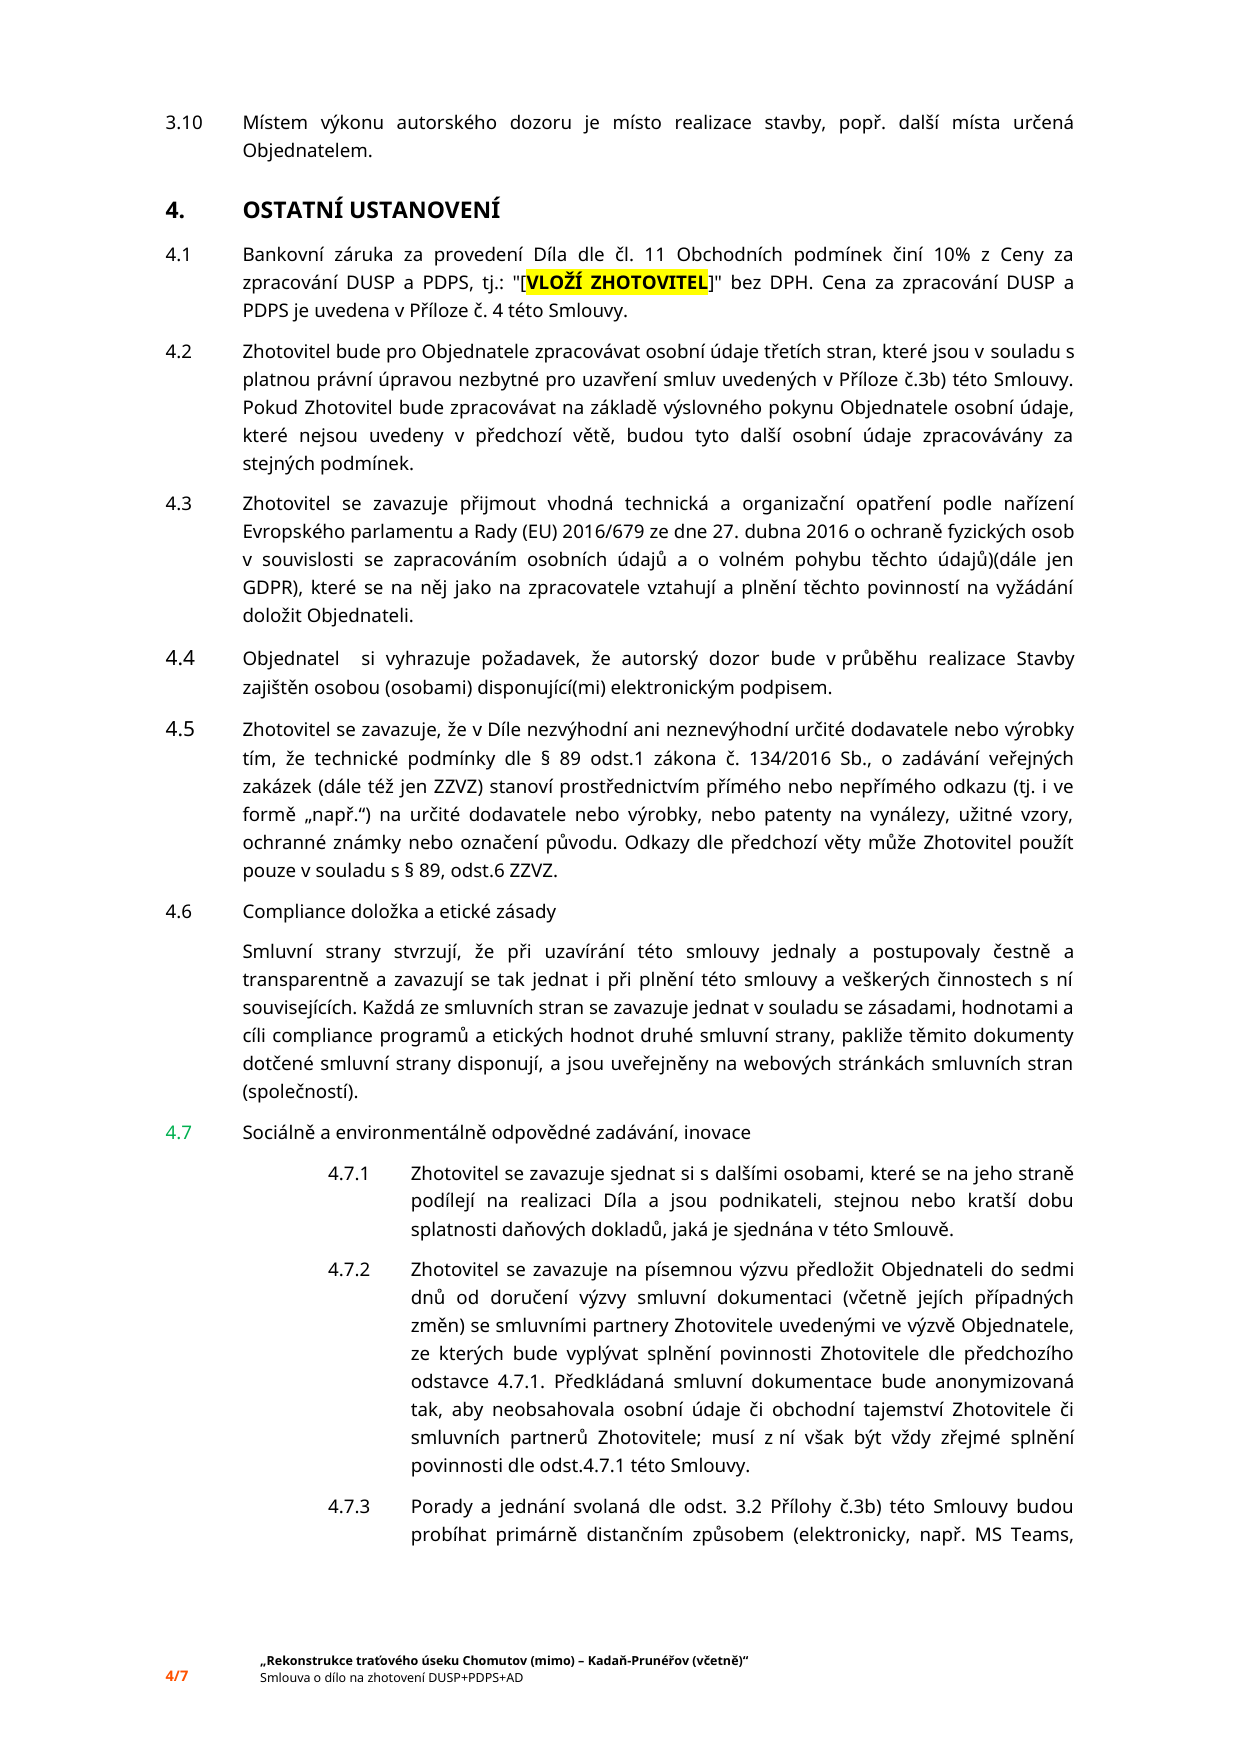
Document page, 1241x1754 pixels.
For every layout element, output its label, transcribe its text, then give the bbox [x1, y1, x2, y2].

text Zhotovitel se zavazuje, že v Díle nezvýhodní ani neznevýhodní určité dodavatele nebo výrobky tím, že technické podmínky dle § 89 odst.1 zákona č. 134/2016 Sb., o zadávání veřejných zakázek (dále též jen ZZVZ) stanoví prostřednictvím přímého nebo nepřímého odkazu (tj. i ve formě „např.“) na určité dodavatele nebo výrobky, nebo patenty na vynálezy, užitné vzory, ochranné známky nebo označení původu. Odkazy dle předchozí věty může Zhotovitel použít pouze v souladu s § 89, odst.6 ZZVZ. [165, 714, 1075, 883]
text Objednatel si vyhrazuje požadavek, že autorský dozor bude v průběhu realizace Stavby zajištěn osobou (osobami) disponující(mi) elektronickým podpisem. [165, 643, 1075, 699]
text Zhotovitel se zavazuje sjednat si s dalšími osobami, které se na jeho straně podílejí na realizaci Díla a jsou podnikateli, stejnou nebo kratší dobu splatnosti daňových dokladů, jaká je sjednána v této Smlouvě. [328, 1160, 1075, 1241]
list Sociálně a environmentálně odpovědné zadávání, inovace [165, 1119, 1075, 1145]
text Místem výkonu autorského dozoru je místo realizace stavby, popř. další místa určená Objednatelem. [165, 109, 1075, 163]
text Zhotovitel se zavazuje přijmout vhodná technická a organizační opatření podle nařízení Evropského parlamentu a Rady (EU) 2016/679 ze dne 27. dubna 2016 o ochraně fyzických osob v souvislosti se zapracováním osobních údajů a o volném pohybu těchto údajů)(dále jen GDPR), které se na něj jako na zpracovatele vztahují a plnění těchto povinností na vyžádání doložit Objednateli. [165, 491, 1075, 628]
text Zhotovitel bude pro Objednatele zpracovávat osobní údaje třetích stran, které jsou v souladu s platnou právní úpravou nezbytné pro uzavření smluv uvedených v Příloze č.3b) této Smlouvy. Pokud Zhotovitel bude zpracovávat na základě výslovného pokynu Objednatele osobní údaje, které nejsou uvedeny v předchozí větě, budou tyto další osobní údaje zpracovávány za stejných podmínek. [165, 338, 1075, 476]
text Zhotovitel se zavazuje na písemnou výzvu předložit Objednateli do sedmi dnů od doručení výzvy smluvní dokumentaci (včetně jejích případných změn) se smluvními partnery Zhotovitele uvedenými ve výzvě Objednatele, ze kterých bude vyplývat splnění povinnosti Zhotovitele dle předchozího odstavce 4.7.1. Předkládaná smluvní dokumentace bude anonymizovaná tak, aby neobsahovala osobní údaje či obchodní tajemství Zhotovitele či smluvních partnerů Zhotovitele; musí z ní však být vždy zřejmé splnění povinnosti dle odst.4.7.1 této Smlouvy. [328, 1256, 1075, 1478]
text Bankovní záruka za provedení Díla dle čl. 11 Obchodních podmínek činí 10% z Ceny za zpracování DUSP a PDPS, tj.: "[VLOŽÍ ZHOTOVITEL]" bez DPH. Cena za zpracování DUSP a PDPS je uvedena v Příloze č. 4 této Smlouvy. [165, 241, 1075, 323]
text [328, 1493, 1075, 1547]
text Compliance doložka a etické zásady [165, 898, 1075, 924]
list Smluvní strany stvrzují, že při uzavírání této smlouvy jednaly a postupovaly čestně a transparentně a zavazují se tak jednat i při plnění této smlouvy a veškerých činnostech s ní souvisejících. Každá ze smluvních stran se zavazuje jednat v souladu se zásadami, hodnotami a cíli compliance programů a etických hodnot druhé smluvní strany, pakliže těmito dokumenty dotčené smluvní strany disponují, a jsou uveřejněny na webových stránkách smluvních stran (společností). [242, 939, 1075, 1104]
text OSTATNÍ USTANOVENÍ [165, 194, 1075, 226]
